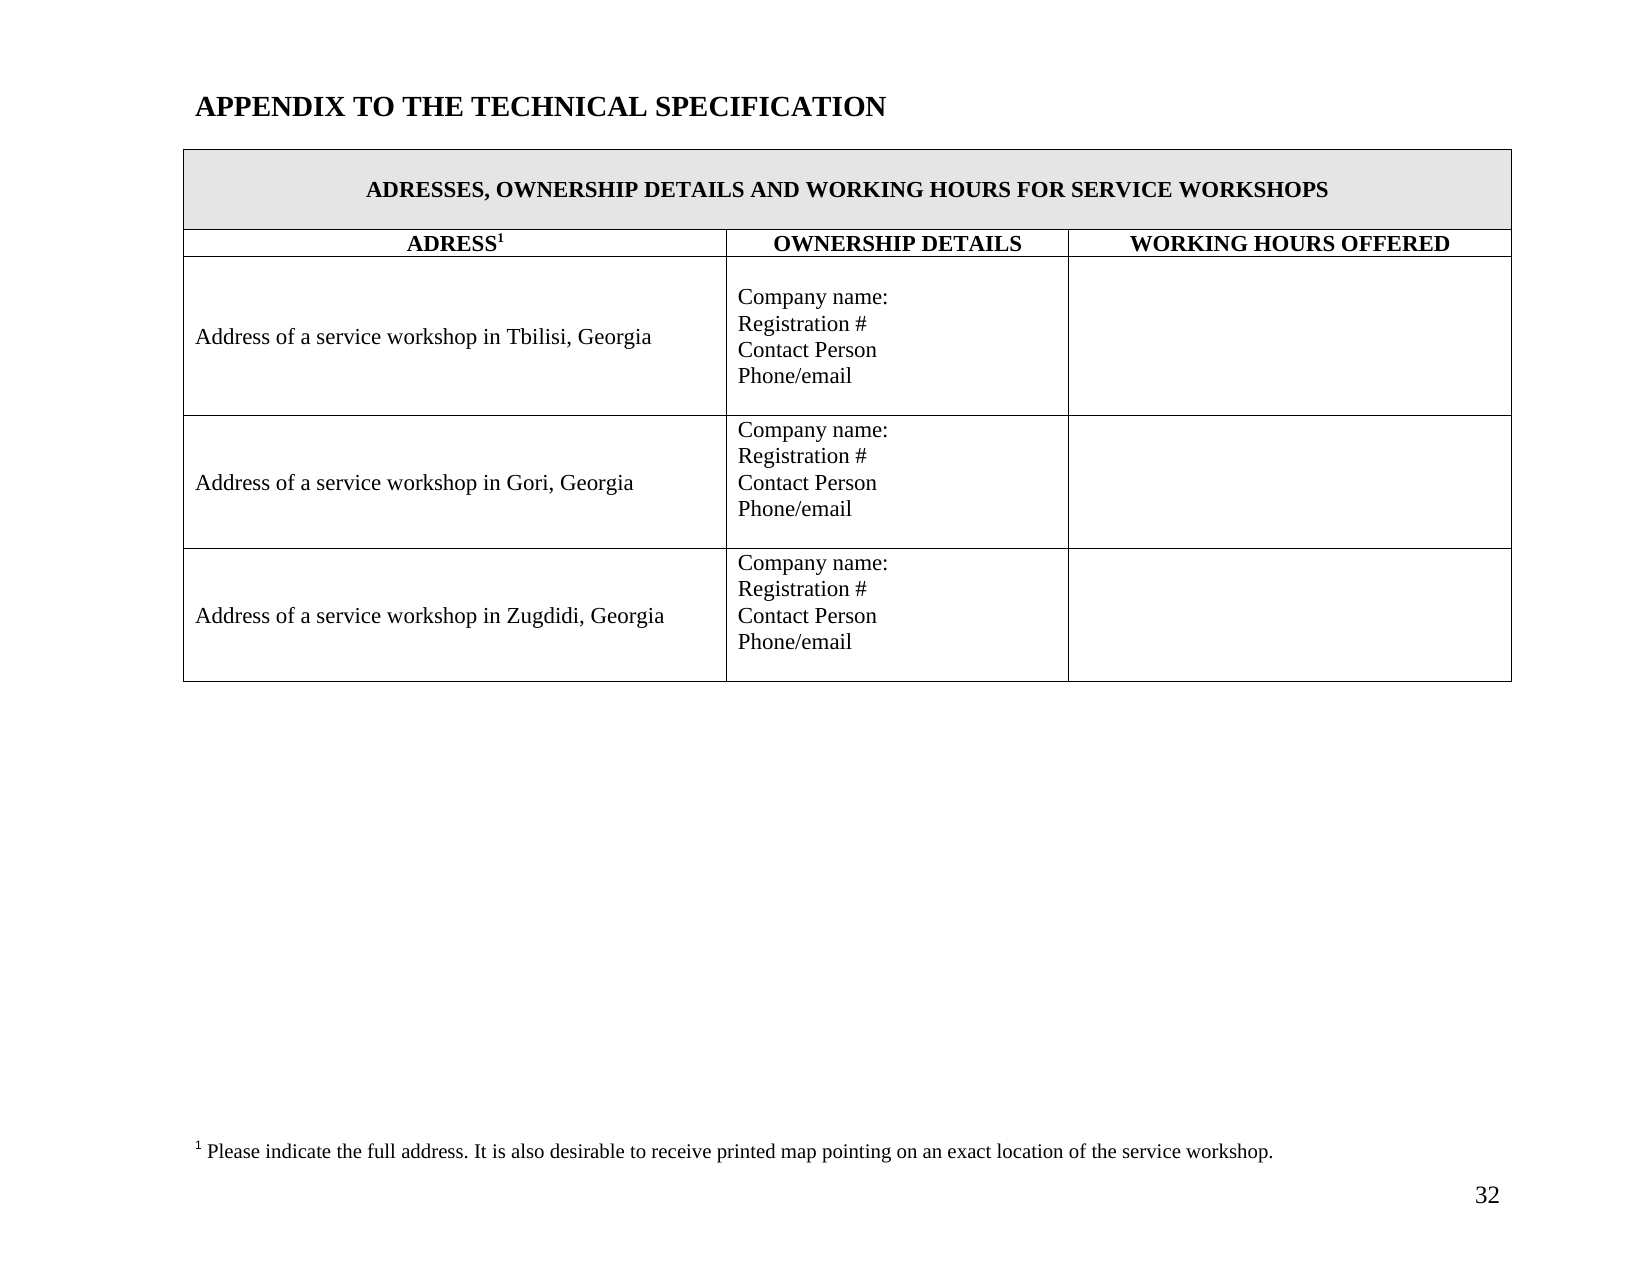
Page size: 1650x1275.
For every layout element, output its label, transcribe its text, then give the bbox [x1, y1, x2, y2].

table_cell Address of a service workshop in Gori, Georgia [184, 416, 726, 548]
table_cell [1069, 416, 1511, 548]
table_cell Company name: Registration # Contact Person Phone/email [727, 549, 1068, 681]
text APPENDIX TO THE TECHNICAL SPECIFICATION [195, 89, 1500, 122]
table_cell WORKING HOURS OFFERED [1069, 230, 1511, 256]
table_cell Company name: Registration # Contact Person Phone/email [727, 257, 1068, 415]
table_cell Company name: Registration # Contact Person Phone/email [727, 416, 1068, 548]
table_cell Address of a service workshop in Tbilisi, Georgia [184, 257, 726, 415]
table_cell [1069, 549, 1511, 681]
table_cell OWNERSHIP DETAILS [727, 230, 1068, 256]
table_cell Address of a service workshop in Zugdidi, Georgia [184, 549, 726, 681]
table_cell [1069, 257, 1511, 415]
table_cell ADRESS [184, 230, 726, 256]
table_header ADRESSES, OWNERSHIP DETAILS AND WORKING HOURS FOR SERVICE WORKSHOPS [184, 150, 1511, 229]
